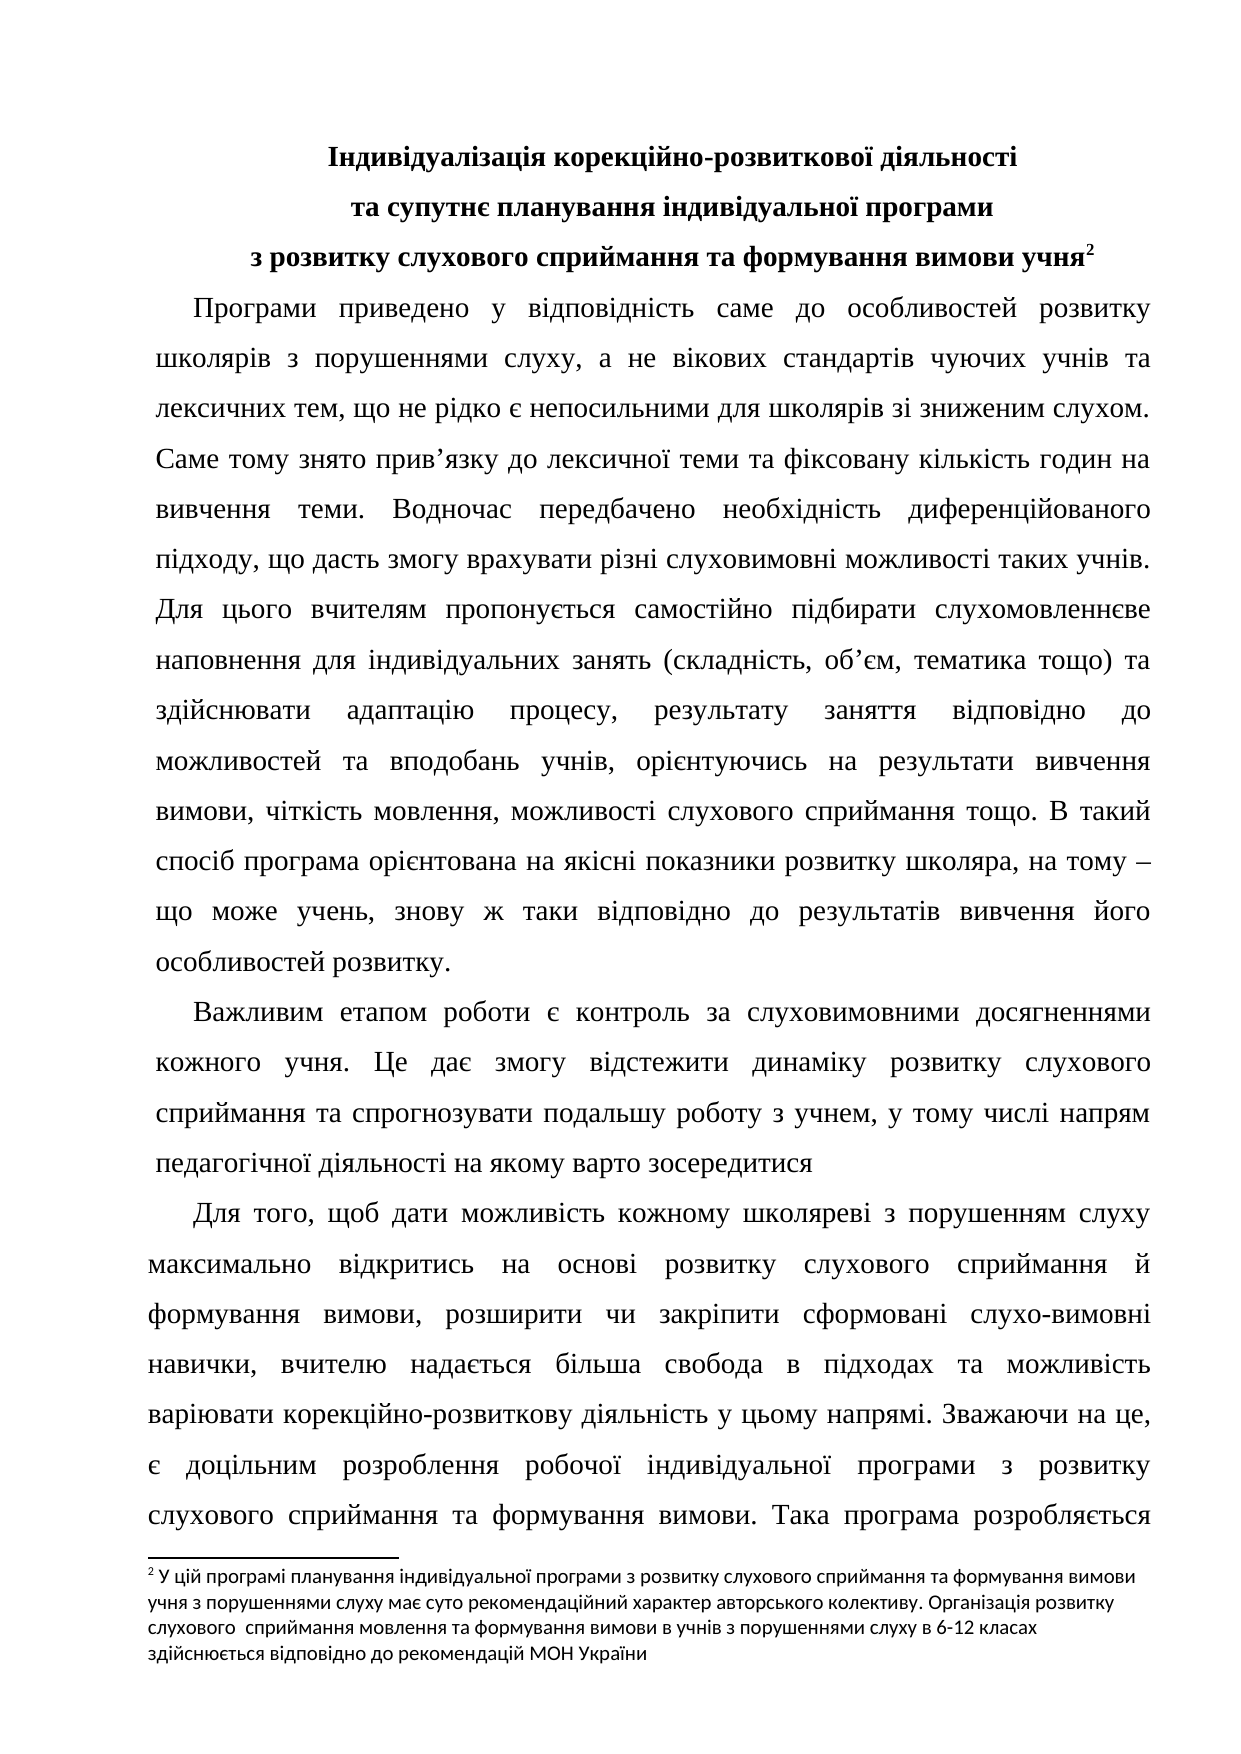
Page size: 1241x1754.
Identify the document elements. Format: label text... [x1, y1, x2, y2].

text та супутнє планування індивідуальної програми [155, 189, 1152, 223]
text Програми приведено у відповідність саме до особливостей розвитку школярів з порушеннями слуху, а не вікових стандартів чуючих учнів та лексичних тем, що не рідко є непосильними для школярів зі зниженим слухом. Саме тому знято прив’язку до лексичної теми та фіксовану кількість годин на вивчення теми. Водночас передбачено необхідність диференційованого підходу, що дасть змогу врахувати різні слуховимовні можливості таких учнів. Для цього вчителям пропонується самостійно підбирати слухомовленнєве наповнення для індивідуальних занять (складність, об’єм, тематика тощо) та здійснювати адаптацію процесу, результату заняття відповідно до можливостей та вподобань учнів, орієнтуючись на результати вивчення вимови, чіткість мовлення, можливості слухового сприймання тощо. В такий спосіб програма орієнтована на якісні показники розвитку школяра, на тому – що може учень, знову ж таки відповідно до результатів вивчення його особливостей розвитку. [155, 290, 1152, 977]
text Важливим етапом роботи є контроль за слуховимовними досягненнями кожного учня. Це дає змогу відстежити динаміку розвитку слухового сприймання та спрогнозувати подальшу роботу з учнем, у тому числі напрям педагогічної діяльності на якому варто зосередитися [155, 994, 1152, 1179]
text Індивідуалізація корекційно-розвиткової діяльності [155, 139, 1152, 172]
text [148, 1195, 1152, 1531]
text з розвитку слухового сприймання та формування вимови учня [155, 239, 1152, 273]
